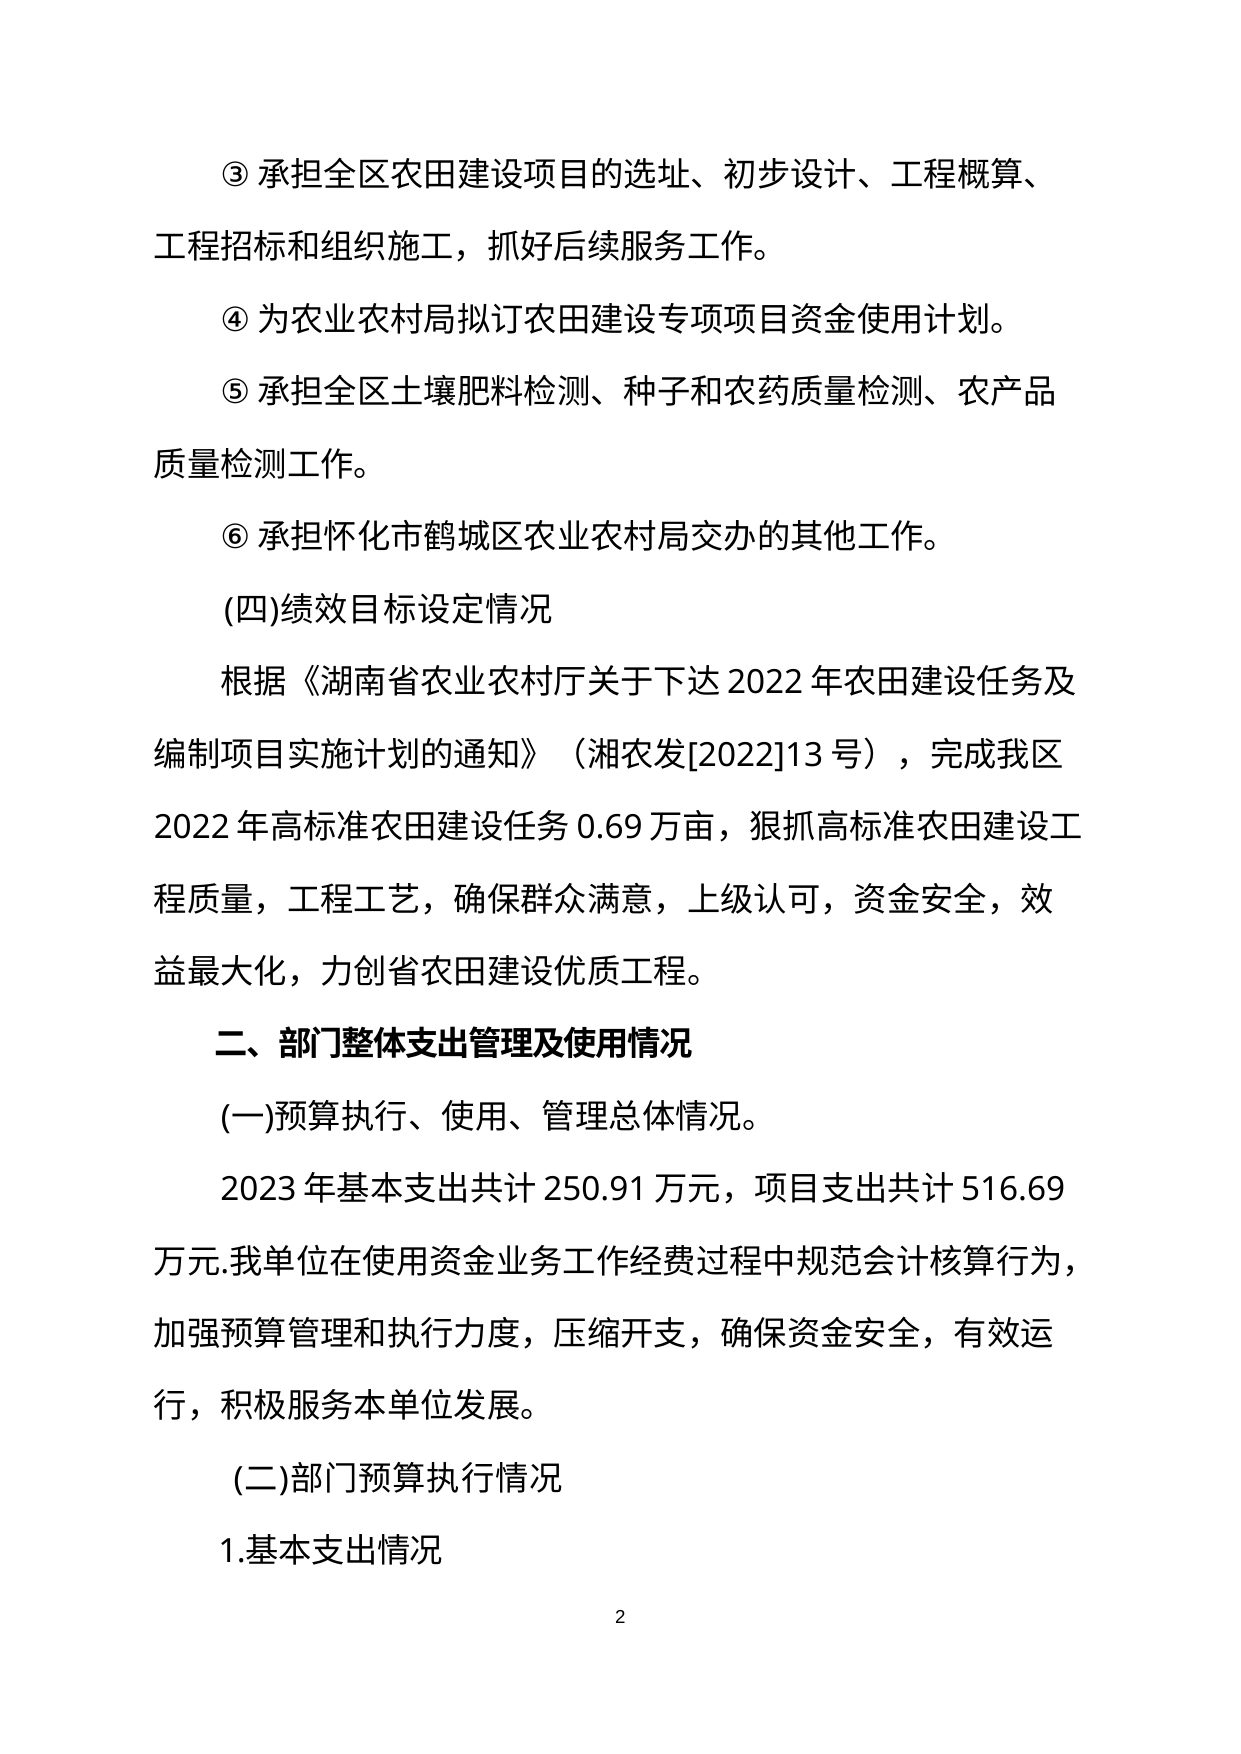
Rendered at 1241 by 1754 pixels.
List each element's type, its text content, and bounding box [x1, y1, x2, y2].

text 二、部门整体支出管理及使用情况 [153, 1017, 1087, 1065]
text 1.基本支出情况 [153, 1524, 1087, 1573]
text 2023年基本支出共计250.91万元，项目支出共计516.69万元.我单位在使用资金业务工作经费过程中规范会计核算行为，加强预算管理和执行力度，压缩开支，确保资金安全，有效运行，积极服务本单位发展。 [153, 1162, 1087, 1427]
text ⑤承担全区土壤肥料检测、种子和农药质量检测、农产品质量检测工作。 [153, 365, 1087, 486]
text ⑥承担怀化市鹤城区农业农村局交办的其他工作。 [153, 510, 1087, 558]
text ③承担全区农田建设项目的选址、初步设计、工程概算、工程招标和组织施工，抓好后续服务工作。 [153, 148, 1087, 268]
text (四)绩效目标设定情况 [153, 582, 1087, 631]
text (二)部门预算执行情况 [153, 1452, 1087, 1500]
text (一)预算执行、使用、管理总体情况。 [153, 1089, 1087, 1138]
text 根据《湖南省农业农村厅关于下达2022年农田建设任务及编制项目实施计划的通知》（湘农发[2022]13号），完成我区2022年高标准农田建设任务0.69万亩，狠抓高标准农田建设工程质量，工程工艺，确保群众满意，上级认可，资金安全，效益最大化，力创省农田建设优质工程。 [153, 655, 1087, 993]
text ④为农业农村局拟订农田建设专项项目资金使用计划。 [153, 292, 1087, 341]
